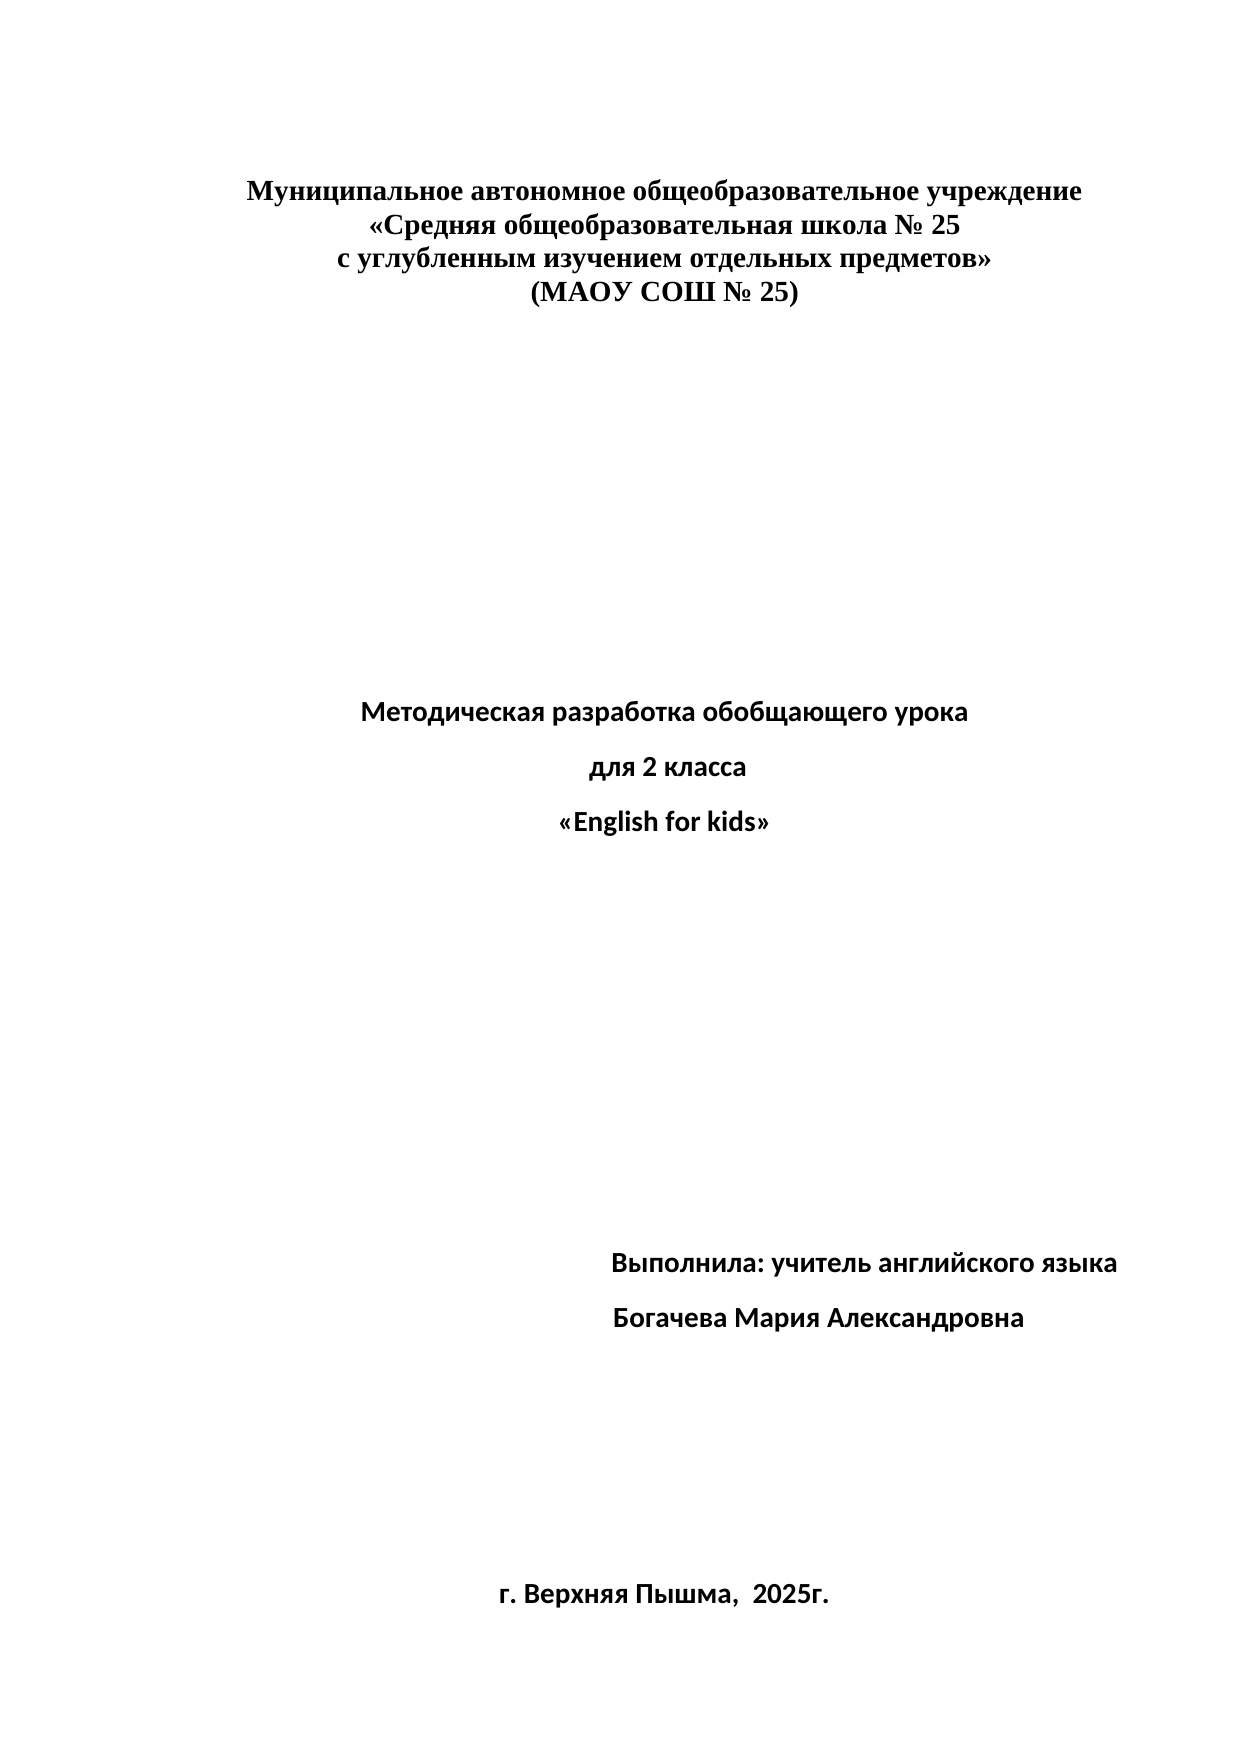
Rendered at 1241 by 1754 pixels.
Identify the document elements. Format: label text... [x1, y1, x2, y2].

text для 2 класса [177, 748, 1152, 784]
text «Средняя общеобразовательная школа № 25 [177, 207, 1152, 240]
text с углубленным изучением отдельных предметов» [177, 240, 1152, 274]
text (МАОУ СОШ № 25) [177, 274, 1152, 307]
text Богачева Мария Александровна [177, 1299, 1152, 1335]
text Выполнила: учитель английского языка [177, 1244, 1152, 1280]
text Муниципальное автономное общеобразовательное учреждение [177, 173, 1152, 207]
text Методическая разработка обобщающего урока [177, 693, 1152, 729]
text г. Верхняя Пышма, 2025г. [177, 1575, 1152, 1610]
text «English for kids» [177, 803, 1152, 839]
